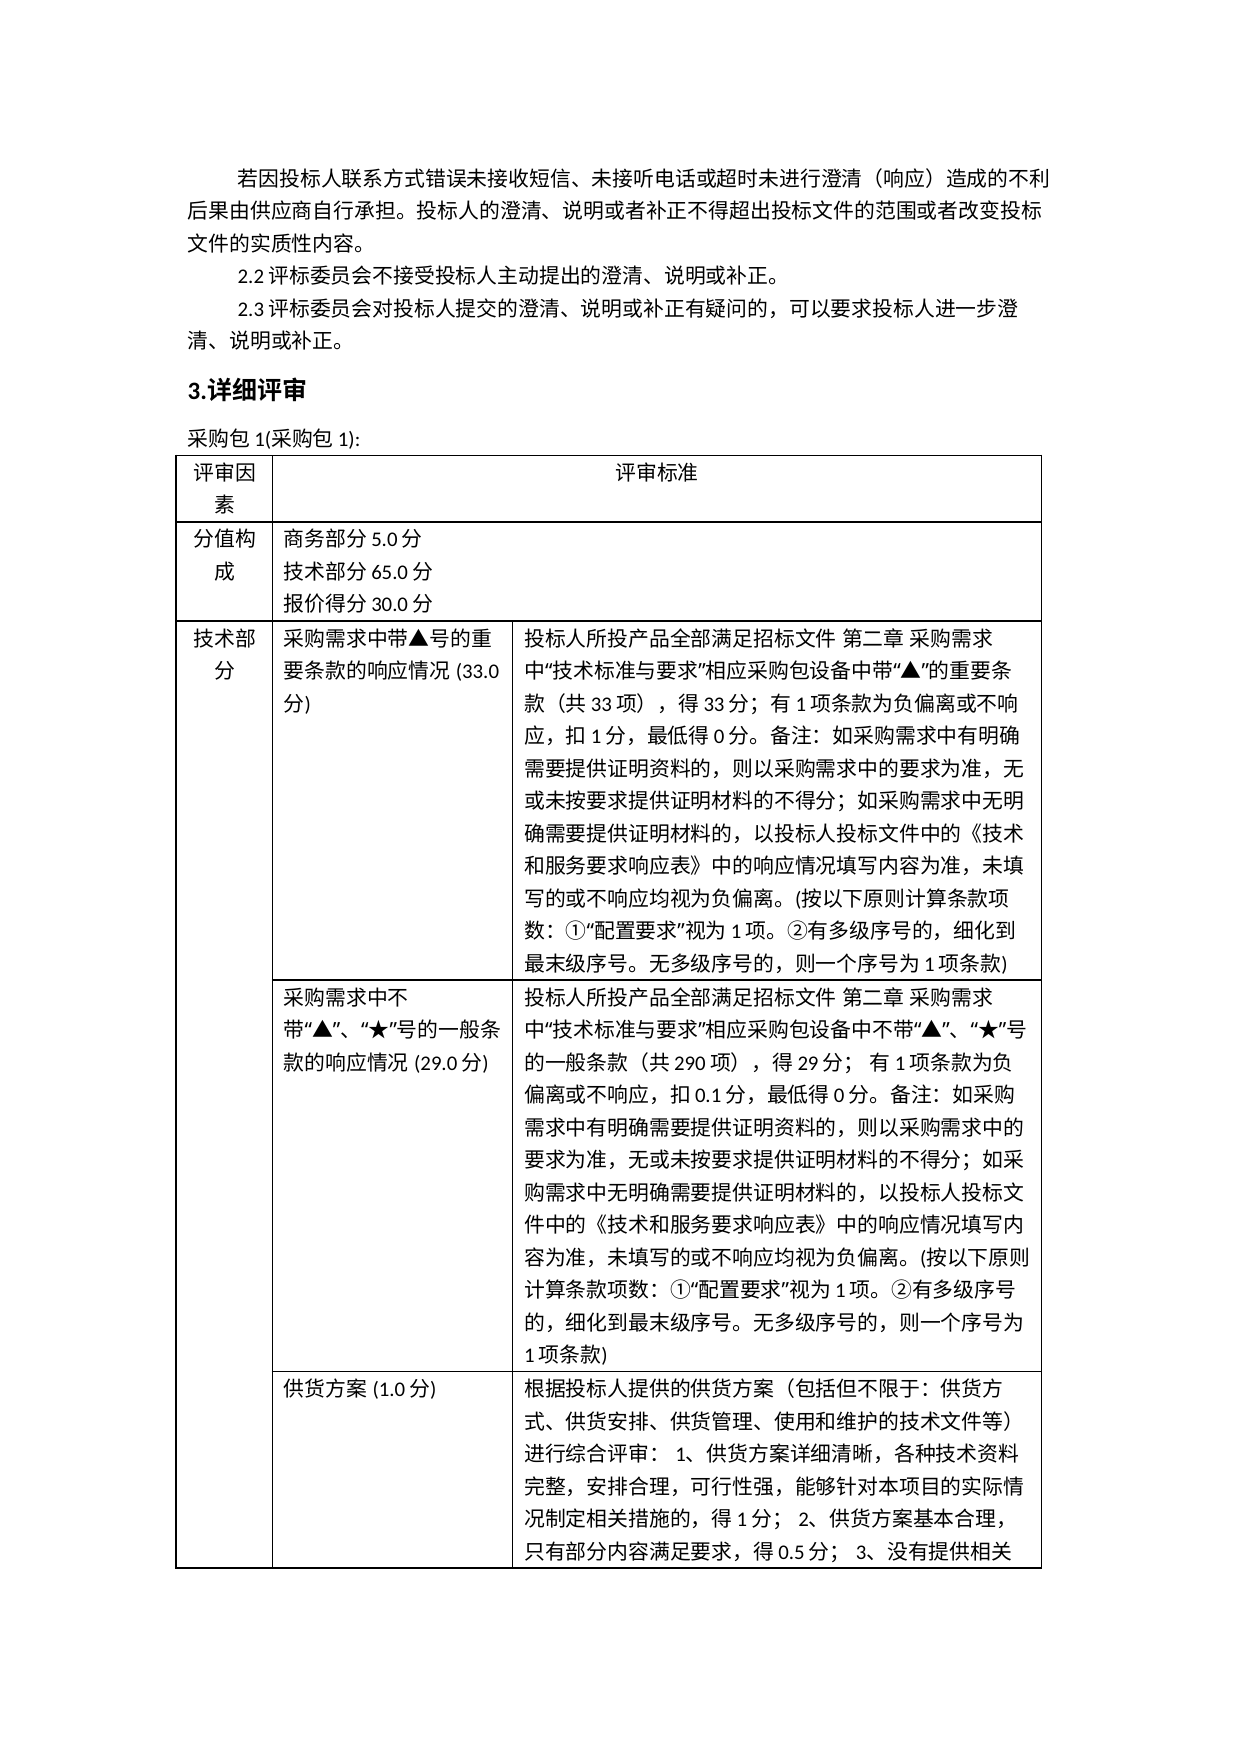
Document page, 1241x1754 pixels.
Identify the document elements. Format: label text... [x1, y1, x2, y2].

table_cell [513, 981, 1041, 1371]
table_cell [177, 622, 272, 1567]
text 2.2评标委员会不接受投标人主动提出的澄清、说明或补正。 [187, 259, 1053, 292]
text 采购包1(采购包1): [187, 422, 1053, 454]
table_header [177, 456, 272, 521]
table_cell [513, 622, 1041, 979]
text 3.详细评审 [187, 357, 1053, 422]
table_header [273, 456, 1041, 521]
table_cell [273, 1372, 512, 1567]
text 2.3评标委员会对投标人提交的澄清、说明或补正有疑问的，可以要求投标人进一步澄清、说明或补正。 [187, 292, 1053, 357]
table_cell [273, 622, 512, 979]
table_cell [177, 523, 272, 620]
text 若因投标人联系方式错误未接收短信、未接听电话或超时未进行澄清（响应）造成的不利后果由供应商自行承担。投标人的澄清、说明或者补正不得超出投标文件的范围或者改变投标文件的实质性内容。 [187, 162, 1053, 259]
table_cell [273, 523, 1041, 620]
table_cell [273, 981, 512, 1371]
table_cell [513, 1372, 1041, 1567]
